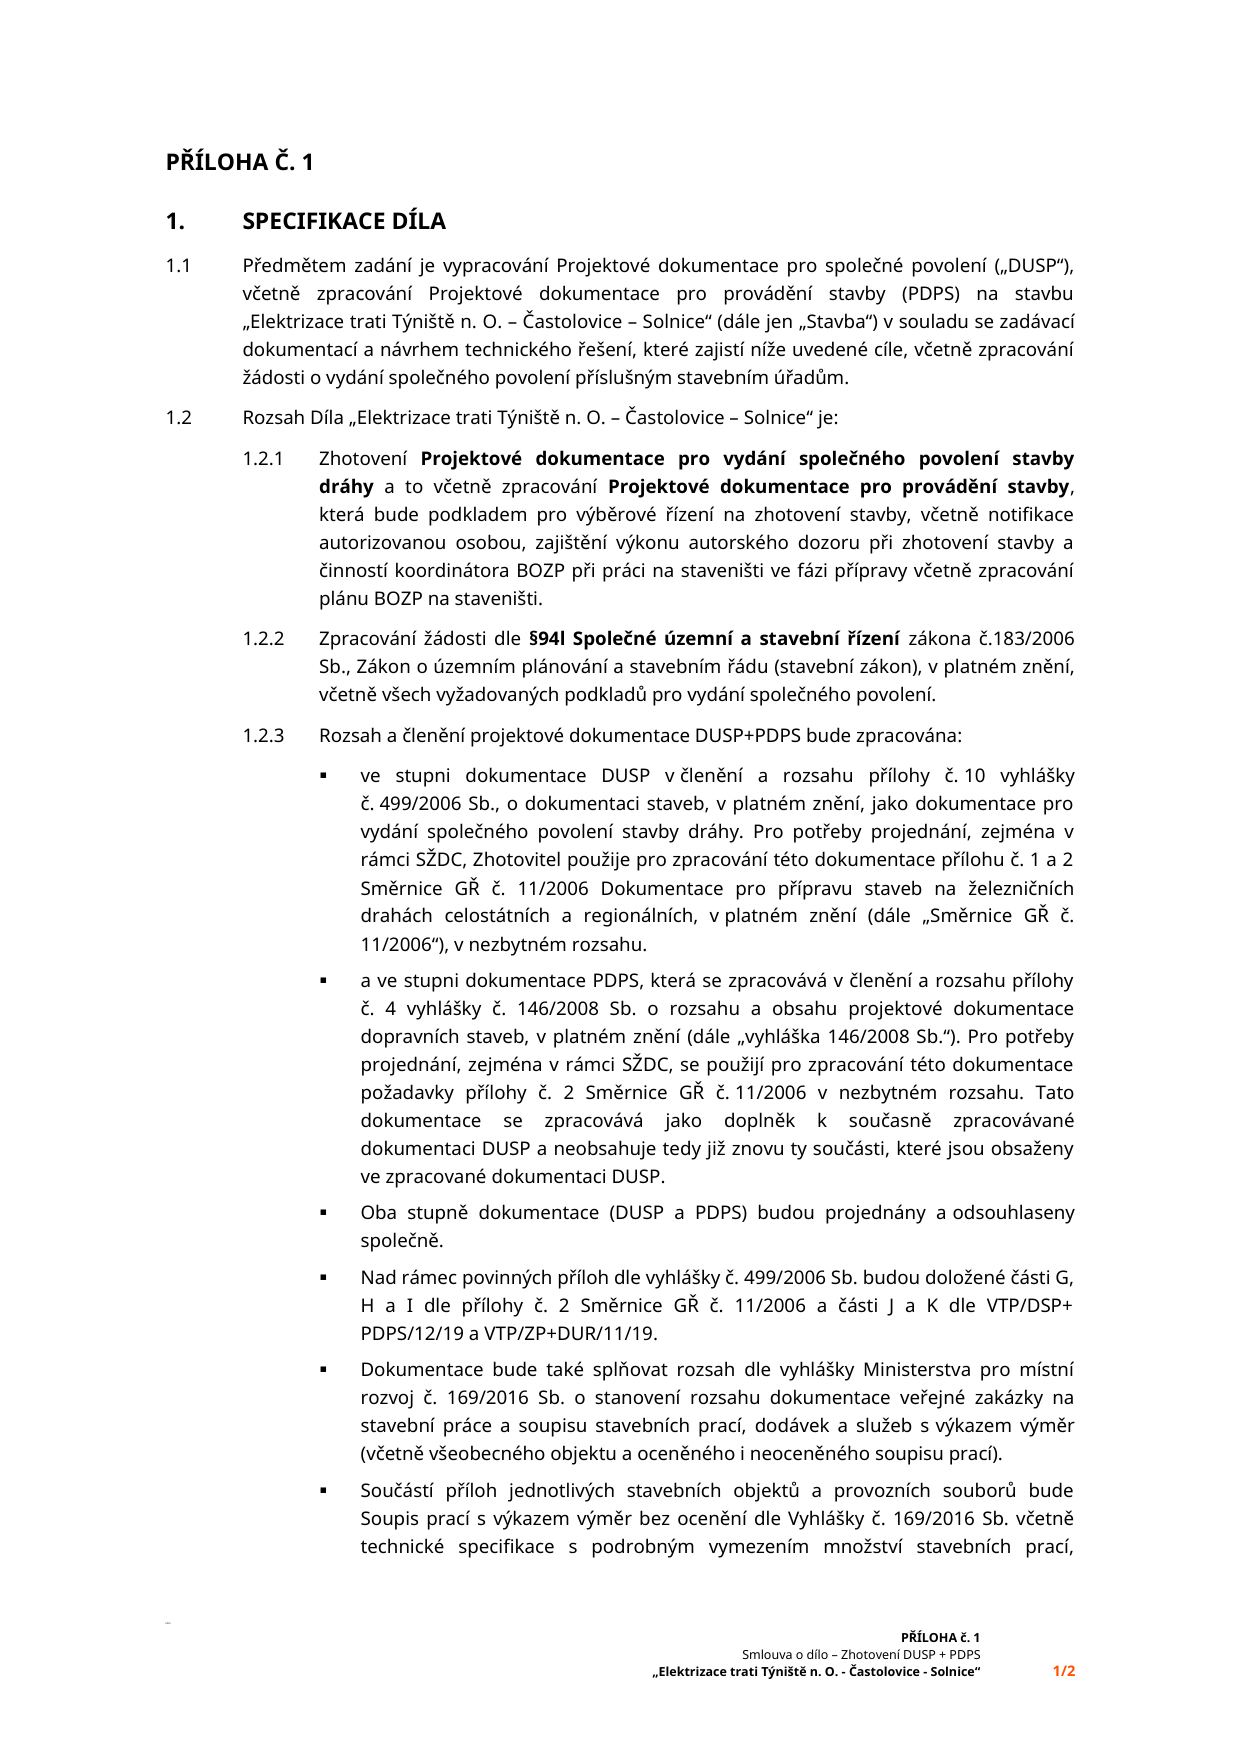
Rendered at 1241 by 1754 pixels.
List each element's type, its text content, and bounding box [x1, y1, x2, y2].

list Specifikace Díla [165, 205, 1075, 236]
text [319, 1477, 1075, 1558]
text Dokumentace bude také splňovat rozsah dle vyhlášky Ministerstva pro místní rozvoj č. 169/2016 Sb. o stanovení rozsahu dokumentace veřejné zakázky na stavební práce a soupisu stavebních prací, dodávek a služeb s výkazem výměr (včetně všeobecného objektu a oceněného i neoceněného soupisu prací). [319, 1356, 1075, 1466]
text Zhotovení Projektové dokumentace pro vydání společného povolení stavby dráhy a to včetně zpracování Projektové dokumentace pro provádění stavby, která bude podkladem pro výběrové řízení na zhotovení stavby, včetně notifikace autorizovanou osobou, zajištění výkonu autorského dozoru při zhotovení stavby a činností koordinátora BOZP při práci na staveništi ve fázi přípravy včetně zpracování plánu BOZP na staveništi. [242, 445, 1075, 611]
text Předmětem zadání je vypracování Projektové dokumentace pro společné povolení („DUSP“), včetně zpracování Projektové dokumentace pro provádění stavby (PDPS) na stavbu „Elektrizace trati Týniště n. O. – Častolovice – Solnice“ (dále jen „Stavba“) v souladu se zadávací dokumentací a návrhem technického řešení, které zajistí níže uvedené cíle, včetně zpracování žádosti o vydání společného povolení příslušným stavebním úřadům. [165, 252, 1075, 389]
text a ve stupni dokumentace PDPS, která se zpracovává v členění a rozsahu přílohy č. 4 vyhlášky č. 146/2008 Sb. o rozsahu a obsahu projektové dokumentace dopravních staveb, v platném znění (dále „vyhláška 146/2008 Sb.“). Pro potřeby projednání, zejména v rámci SŽDC, se použijí pro zpracování této dokumentace požadavky přílohy č. 2 Směrnice GŘ č. 11/2006 v nezbytném rozsahu. Tato dokumentace se zpracovává jako doplněk k současně zpracovávané dokumentaci DUSP a neobsahuje tedy již znovu ty součásti, které jsou obsaženy ve zpracované dokumentaci DUSP. [319, 967, 1075, 1189]
text Rozsah a členění projektové dokumentace DUSP+PDPS bude zpracována: [242, 722, 1075, 748]
text Rozsah Díla „Elektrizace trati Týniště n. O. – Častolovice – Solnice“ je: [165, 404, 1075, 430]
text Příloha č. 1 [165, 146, 1075, 177]
text Oba stupně dokumentace (DUSP a PDPS) budou projednány a odsouhlaseny společně. [319, 1200, 1075, 1253]
text Zpracování žádosti dle §94l Společné územní a stavební řízení zákona č.183/2006 Sb., Zákon o územním plánování a stavebním řádu (stavební zákon), v platném znění, včetně všech vyžadovaných podkladů pro vydání společného povolení. [242, 626, 1075, 707]
text ve stupni dokumentace DUSP v členění a rozsahu přílohy č. 10 vyhlášky č. 499/2006 Sb., o dokumentaci staveb, v platném znění, jako dokumentace pro vydání společného povolení stavby dráhy. Pro potřeby projednání, zejména v rámci SŽDC, Zhotovitel použije pro zpracování této dokumentace přílohu č. 1 a 2 Směrnice GŘ č. 11/2006 Dokumentace pro přípravu staveb na železničních drahách celostátních a regionálních, v platném znění (dále „Směrnice GŘ č. 11/2006“), v nezbytném rozsahu. [319, 763, 1075, 956]
text Nad rámec povinných příloh dle vyhlášky č. 499/2006 Sb. budou doložené části G, H a I dle přílohy č. 2 Směrnice GŘ č. 11/2006 a části J a K dle VTP/DSP+ PDPS/12/19 a VTP/ZP+DUR/11/19. [319, 1264, 1075, 1346]
